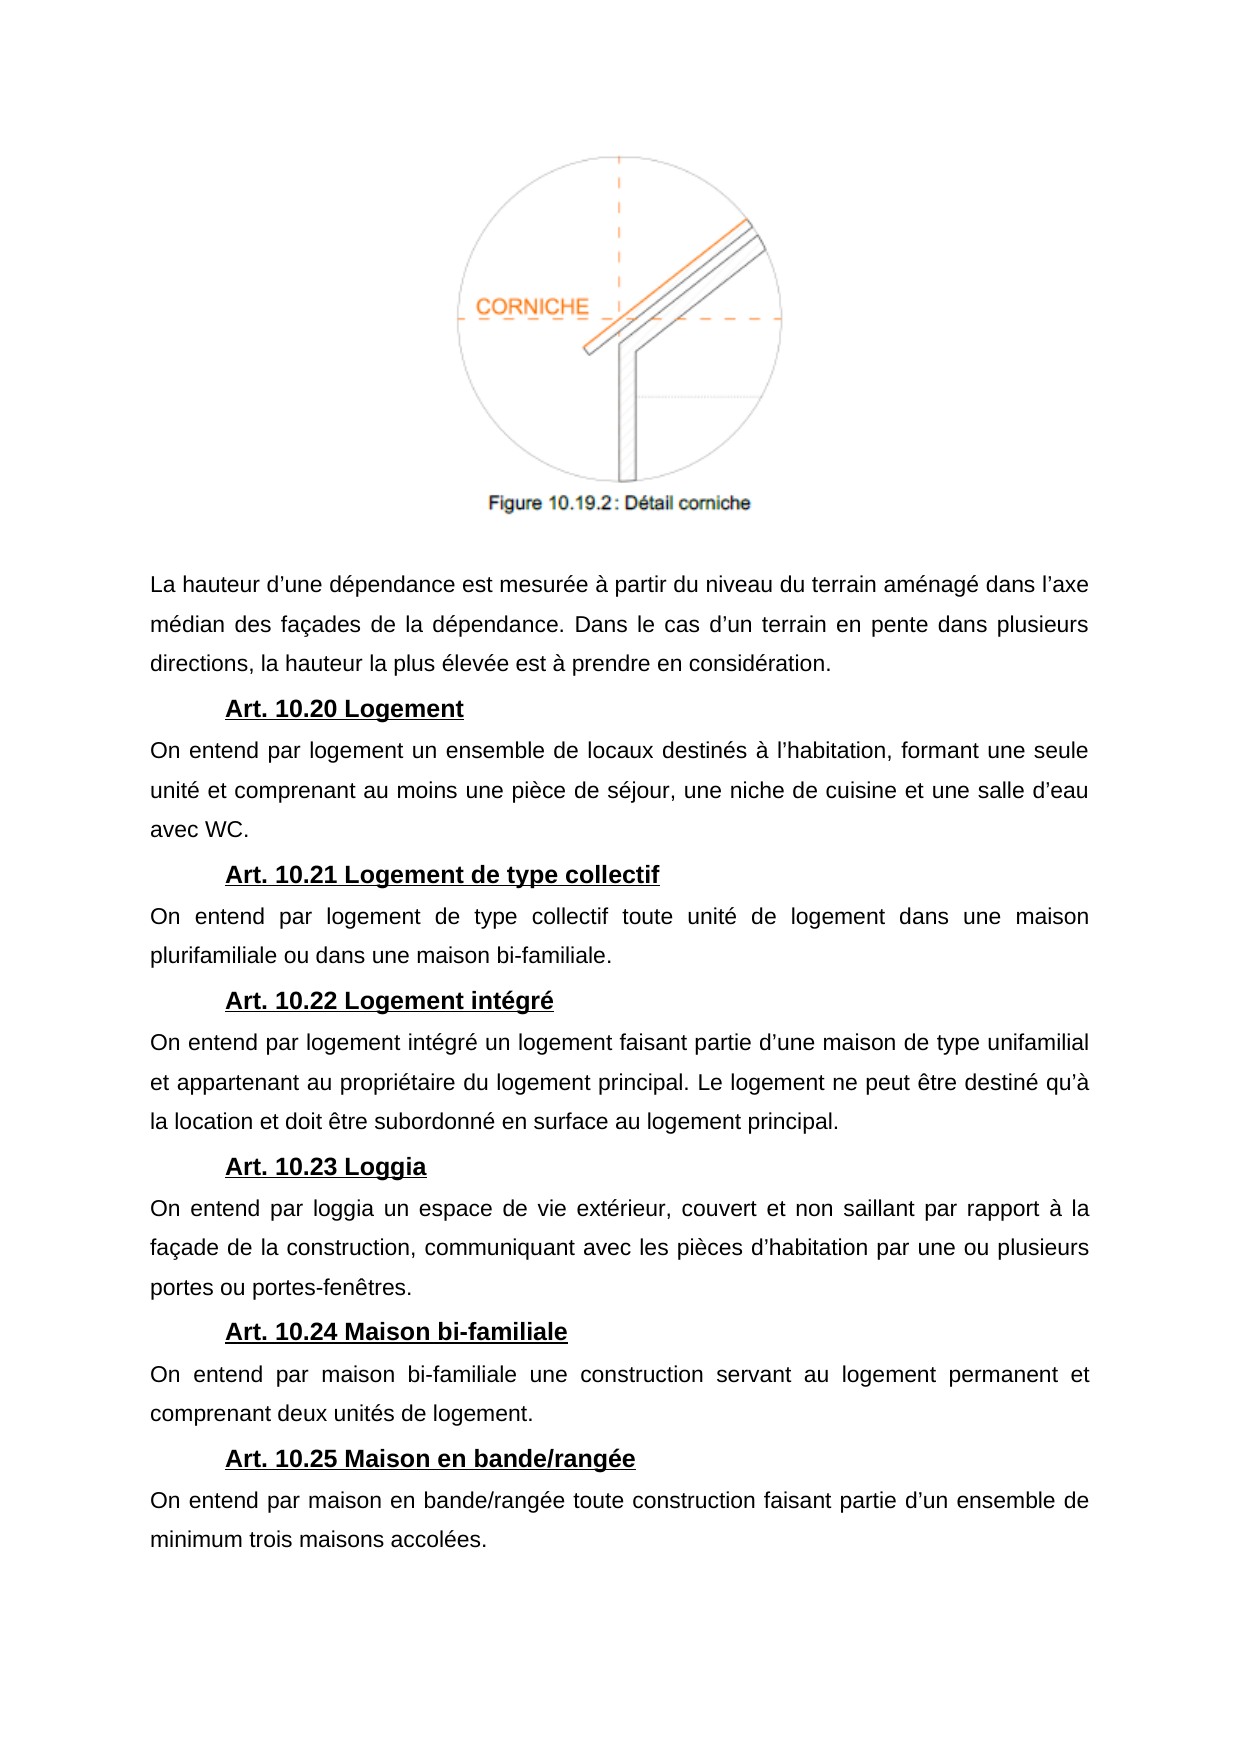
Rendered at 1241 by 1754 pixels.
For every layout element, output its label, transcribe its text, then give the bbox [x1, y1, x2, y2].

text On entend par logement de type collectif toute unité de logement dans une maison plurifamiliale ou dans une maison bi-familiale. [150, 903, 1090, 969]
text On entend par logement un ensemble de locaux destinés à l’habitation, formant une seule unité et comprenant au moins une pièce de séjour, une niche de cuisine et une salle d’eau avec WC. [150, 737, 1090, 842]
text On entend par logement intégré un logement faisant partie d’une maison de type unifamilial et appartenant au propriétaire du logement principal. Le logement ne peut être destiné qu’à la location et doit être subordonné en surface au logement principal. [150, 1029, 1090, 1134]
text On entend par maison en bande/rangée toute construction faisant partie d’un ensemble de minimum trois maisons accolées. [150, 1487, 1090, 1553]
subtitle Art. 10.23 Loggia [225, 1152, 1090, 1180]
text On entend par loggia un espace de vie extérieur, couvert et non saillant par rapport à la façade de la construction, communiquant avec les pièces d’habitation par une ou plusieurs portes ou portes-fenêtres. [150, 1195, 1090, 1300]
subtitle Art. 10.25 Maison en bande/rangée [225, 1444, 1090, 1472]
text On entend par maison bi-familiale une construction servant au logement permanent et comprenant deux unités de logement. [150, 1361, 1090, 1426]
subtitle Art. 10.22 Logement intégré [225, 986, 1090, 1015]
subtitle Art. 10.21 Logement de type collectif [225, 860, 1090, 888]
text La hauteur d’une dépendance est mesurée à partir du niveau du terrain aménagé dans l’axe médian des façades de la dépendance. Dans le cas d’un terrain en pente dans plusieurs directions, la hauteur la plus élevée est à prendre en considération. [150, 571, 1090, 677]
picture [448, 150, 792, 519]
subtitle Art. 10.24 Maison bi-familiale [225, 1317, 1090, 1346]
subtitle Art. 10.20 Logement [225, 694, 1090, 723]
